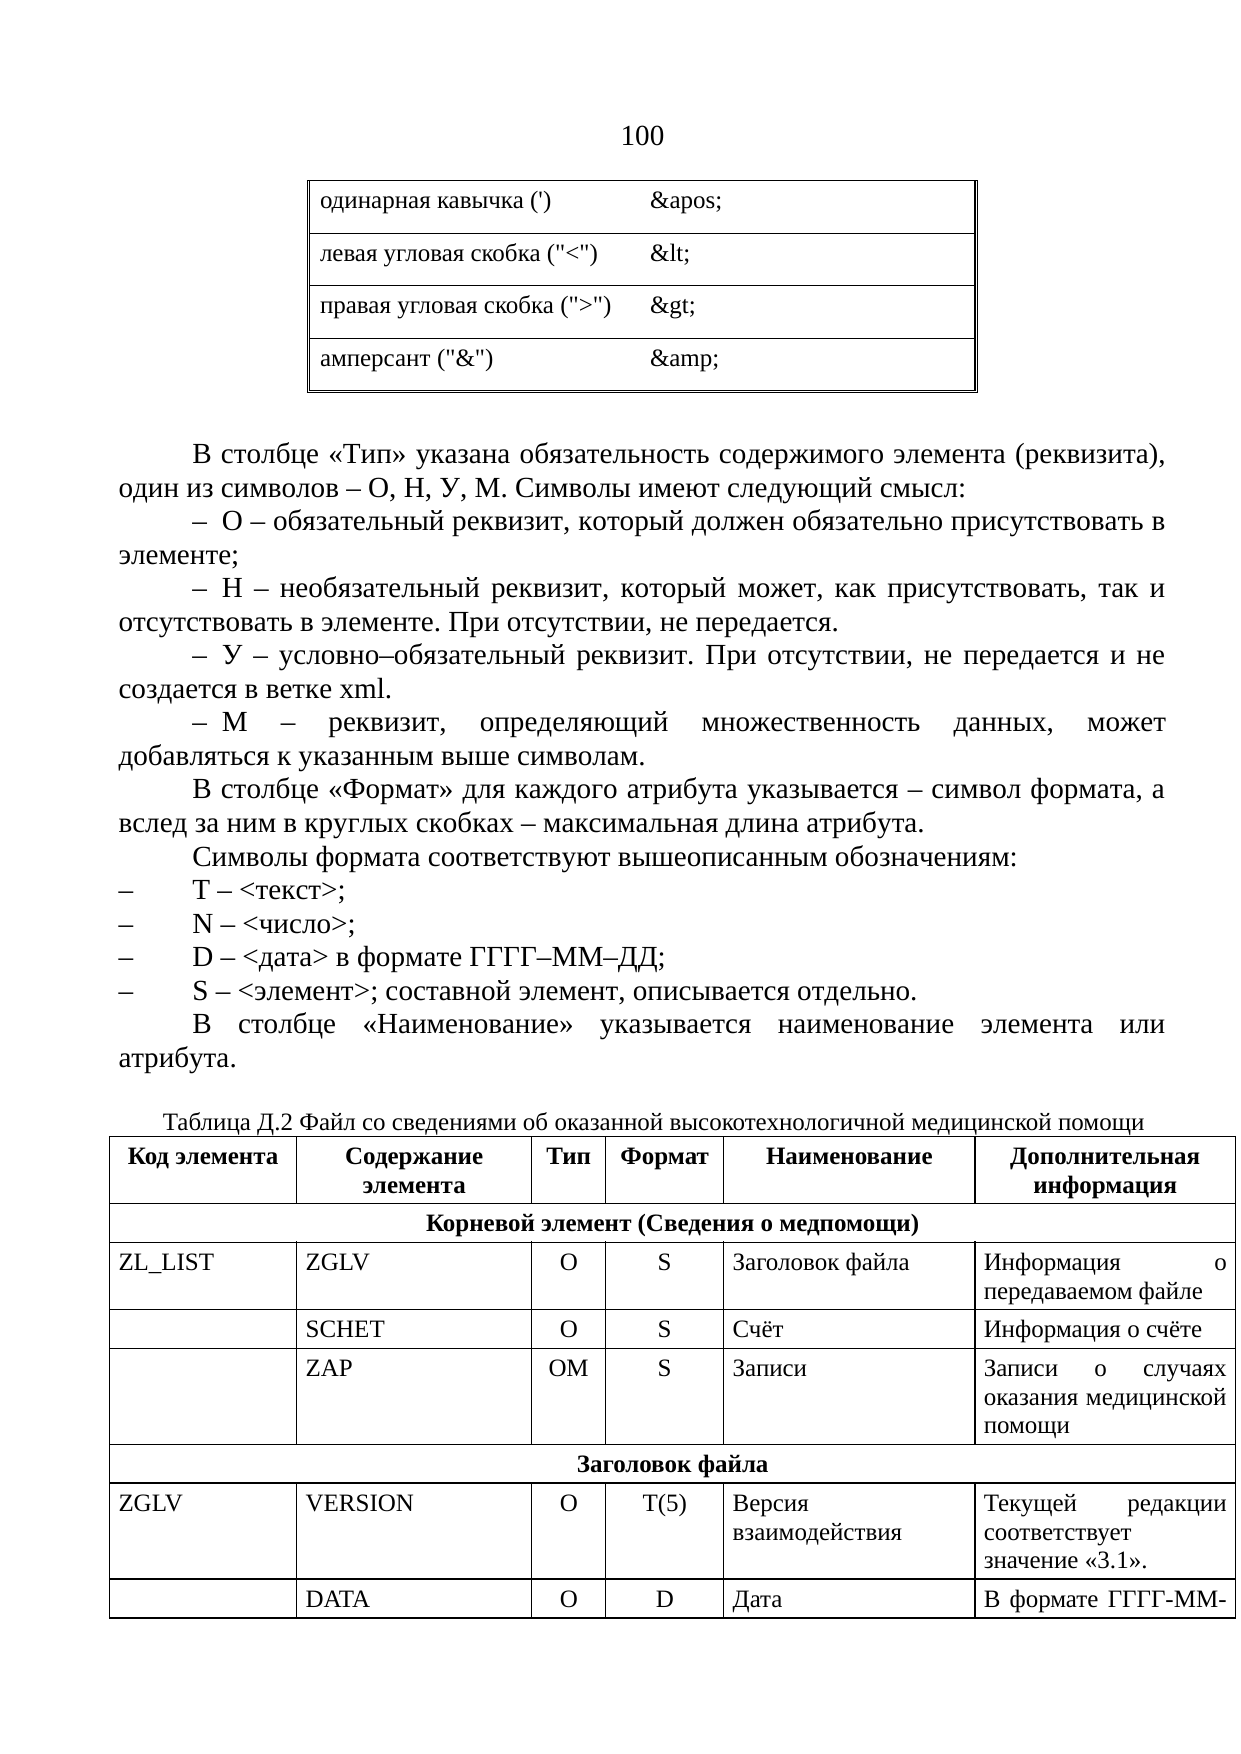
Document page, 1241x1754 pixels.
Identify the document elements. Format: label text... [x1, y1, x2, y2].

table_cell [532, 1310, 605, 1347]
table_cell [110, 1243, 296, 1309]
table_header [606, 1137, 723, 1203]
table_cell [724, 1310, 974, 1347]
list Н – необязательный реквизит, который может, как присутствовать, так и отсутствовать в элементе. При отсутствии, не передается. [118, 570, 1166, 637]
list У – условно–обязательный реквизит. При отсутствии, не передается и не создается в ветке xml. [118, 637, 1166, 704]
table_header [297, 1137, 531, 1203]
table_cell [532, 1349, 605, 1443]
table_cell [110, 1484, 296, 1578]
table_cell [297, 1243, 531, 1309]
list Таблица Д.2 Файл со сведениями об оказанной высокотехнологичной медицинской помощи [163, 1107, 1166, 1136]
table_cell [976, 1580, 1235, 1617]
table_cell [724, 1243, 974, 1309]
list T – <текст>; [118, 872, 1166, 906]
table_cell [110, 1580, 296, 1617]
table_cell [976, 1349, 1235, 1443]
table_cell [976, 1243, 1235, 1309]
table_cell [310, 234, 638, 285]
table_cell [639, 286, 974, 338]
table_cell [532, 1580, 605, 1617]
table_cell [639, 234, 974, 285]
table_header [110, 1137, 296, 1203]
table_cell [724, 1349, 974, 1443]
list S – <элемент>; составной элемент, описывается отдельно. [118, 973, 1166, 1006]
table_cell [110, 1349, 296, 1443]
list N – <число>; [118, 906, 1166, 939]
text В столбце «Тип» указана обязательность содержимого элемента (реквизита), один из символов – О, Н, У, М. Символы имеют следующий смысл: [118, 436, 1166, 503]
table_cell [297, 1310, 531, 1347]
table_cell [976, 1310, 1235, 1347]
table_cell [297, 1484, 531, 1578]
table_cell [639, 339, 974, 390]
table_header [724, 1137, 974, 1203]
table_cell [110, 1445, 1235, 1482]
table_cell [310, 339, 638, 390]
list D – <дата> в формате ГГГГ–ММ–ДД; [118, 939, 1166, 973]
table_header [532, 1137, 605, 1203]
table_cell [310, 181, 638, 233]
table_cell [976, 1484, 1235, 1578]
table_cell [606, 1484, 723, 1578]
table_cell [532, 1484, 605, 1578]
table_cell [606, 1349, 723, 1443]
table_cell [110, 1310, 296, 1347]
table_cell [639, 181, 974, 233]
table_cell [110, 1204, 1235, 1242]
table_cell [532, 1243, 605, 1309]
text Символы формата соответствуют вышеописанным обозначениям: [118, 839, 1166, 872]
text В столбце «Наименование» указывается наименование элемента или атрибута. [118, 1006, 1166, 1073]
text В столбце «Формат» для каждого атрибута указывается – символ формата, а вслед за ним в круглых скобках – максимальная длина атрибута. [118, 772, 1166, 839]
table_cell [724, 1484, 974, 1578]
list М – реквизит, определяющий множественность данных, может добавляться к указанным выше символам. [118, 704, 1166, 772]
list О – обязательный реквизит, который должен обязательно присутствовать в элементе; [118, 503, 1166, 570]
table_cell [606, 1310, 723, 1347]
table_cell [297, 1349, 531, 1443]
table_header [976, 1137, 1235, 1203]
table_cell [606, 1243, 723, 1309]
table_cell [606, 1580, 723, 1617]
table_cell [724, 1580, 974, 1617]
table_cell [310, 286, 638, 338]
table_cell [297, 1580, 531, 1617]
